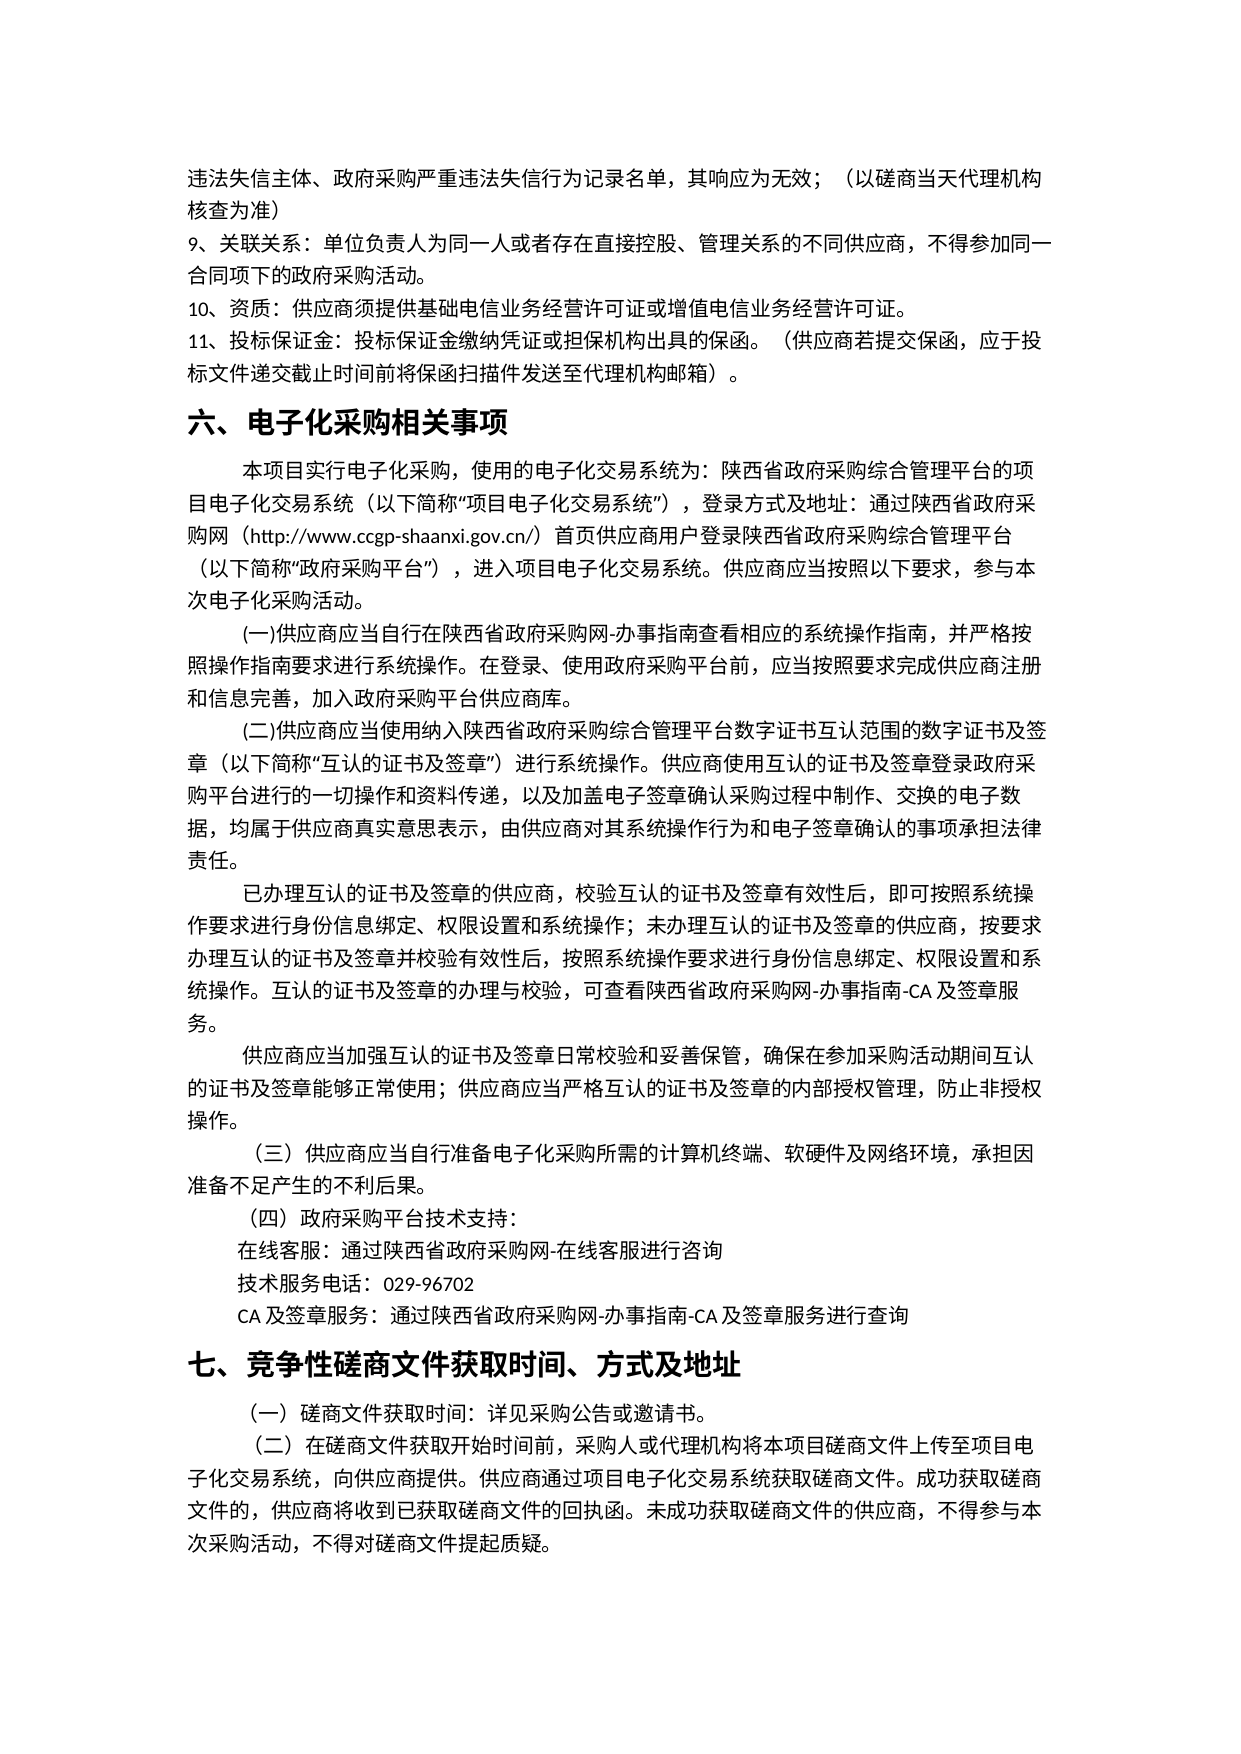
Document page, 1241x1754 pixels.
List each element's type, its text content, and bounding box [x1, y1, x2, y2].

text 10、资质：供应商须提供基础电信业务经营许可证或增值电信业务经营许可证。 [187, 292, 1053, 324]
text CA及签章服务：通过陕西省政府采购网-办事指南-CA及签章服务进行查询 [187, 1299, 1053, 1332]
text (一)供应商应当自行在陕西省政府采购网-办事指南查看相应的系统操作指南，并严格按照操作指南要求进行系统操作。在登录、使用政府采购平台前，应当按照要求完成供应商注册和信息完善，加入政府采购平台供应商库。 [187, 617, 1053, 714]
text （一）磋商文件获取时间：详见采购公告或邀请书。 [187, 1397, 1053, 1429]
text 9、关联关系：单位负责人为同一人或者存在直接控股、管理关系的不同供应商，不得参加同一合同项下的政府采购活动。 [187, 227, 1053, 292]
text （三）供应商应当自行准备电子化采购所需的计算机终端、软硬件及网络环境，承担因准备不足产生的不利后果。 [187, 1137, 1053, 1202]
text 已办理互认的证书及签章的供应商，校验互认的证书及签章有效性后，即可按照系统操作要求进行身份信息绑定、权限设置和系统操作；未办理互认的证书及签章的供应商，按要求办理互认的证书及签章并校验有效性后，按照系统操作要求进行身份信息绑定、权限设置和系统操作。互认的证书及签章的办理与校验，可查看陕西省政府采购网-办事指南-CA及签章服务。 [187, 877, 1053, 1039]
text 七、竞争性磋商文件获取时间、方式及地址 [187, 1332, 1053, 1397]
text （二）在磋商文件获取开始时间前，采购人或代理机构将本项目磋商文件上传至项目电子化交易系统，向供应商提供。供应商通过项目电子化交易系统获取磋商文件。成功获取磋商文件的，供应商将收到已获取磋商文件的回执函。未成功获取磋商文件的供应商，不得参与本次采购活动，不得对磋商文件提起质疑。 [187, 1429, 1053, 1559]
text （四）政府采购平台技术支持： [187, 1202, 1053, 1234]
text 技术服务电话：029-96702 [187, 1267, 1053, 1299]
text 本项目实行电子化采购，使用的电子化交易系统为：陕西省政府采购综合管理平台的项目电子化交易系统（以下简称“项目电子化交易系统”），登录方式及地址：通过陕西省政府采购网（http://www.ccgp-shaanxi.gov.cn/）首页供应商用户登录陕西省政府采购综合管理平台（以下简称“政府采购平台”），进入项目电子化交易系统。供应商应当按照以下要求，参与本次电子化采购活动。 [187, 454, 1053, 617]
text 11、投标保证金：投标保证金缴纳凭证或担保机构出具的保函。（供应商若提交保函，应于投标文件递交截止时间前将保函扫描件发送至代理机构邮箱）。 [187, 324, 1053, 389]
text 供应商应当加强互认的证书及签章日常校验和妥善保管，确保在参加采购活动期间互认的证书及签章能够正常使用；供应商应当严格互认的证书及签章的内部授权管理，防止非授权操作。 [187, 1039, 1053, 1137]
text 在线客服：通过陕西省政府采购网-在线客服进行咨询 [187, 1234, 1053, 1267]
text 六、电子化采购相关事项 [187, 389, 1053, 454]
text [187, 162, 1053, 227]
text (二)供应商应当使用纳入陕西省政府采购综合管理平台数字证书互认范围的数字证书及签章（以下简称“互认的证书及签章”）进行系统操作。供应商使用互认的证书及签章登录政府采购平台进行的一切操作和资料传递，以及加盖电子签章确认采购过程中制作、交换的电子数据，均属于供应商真实意思表示，由供应商对其系统操作行为和电子签章确认的事项承担法律责任。 [187, 714, 1053, 877]
